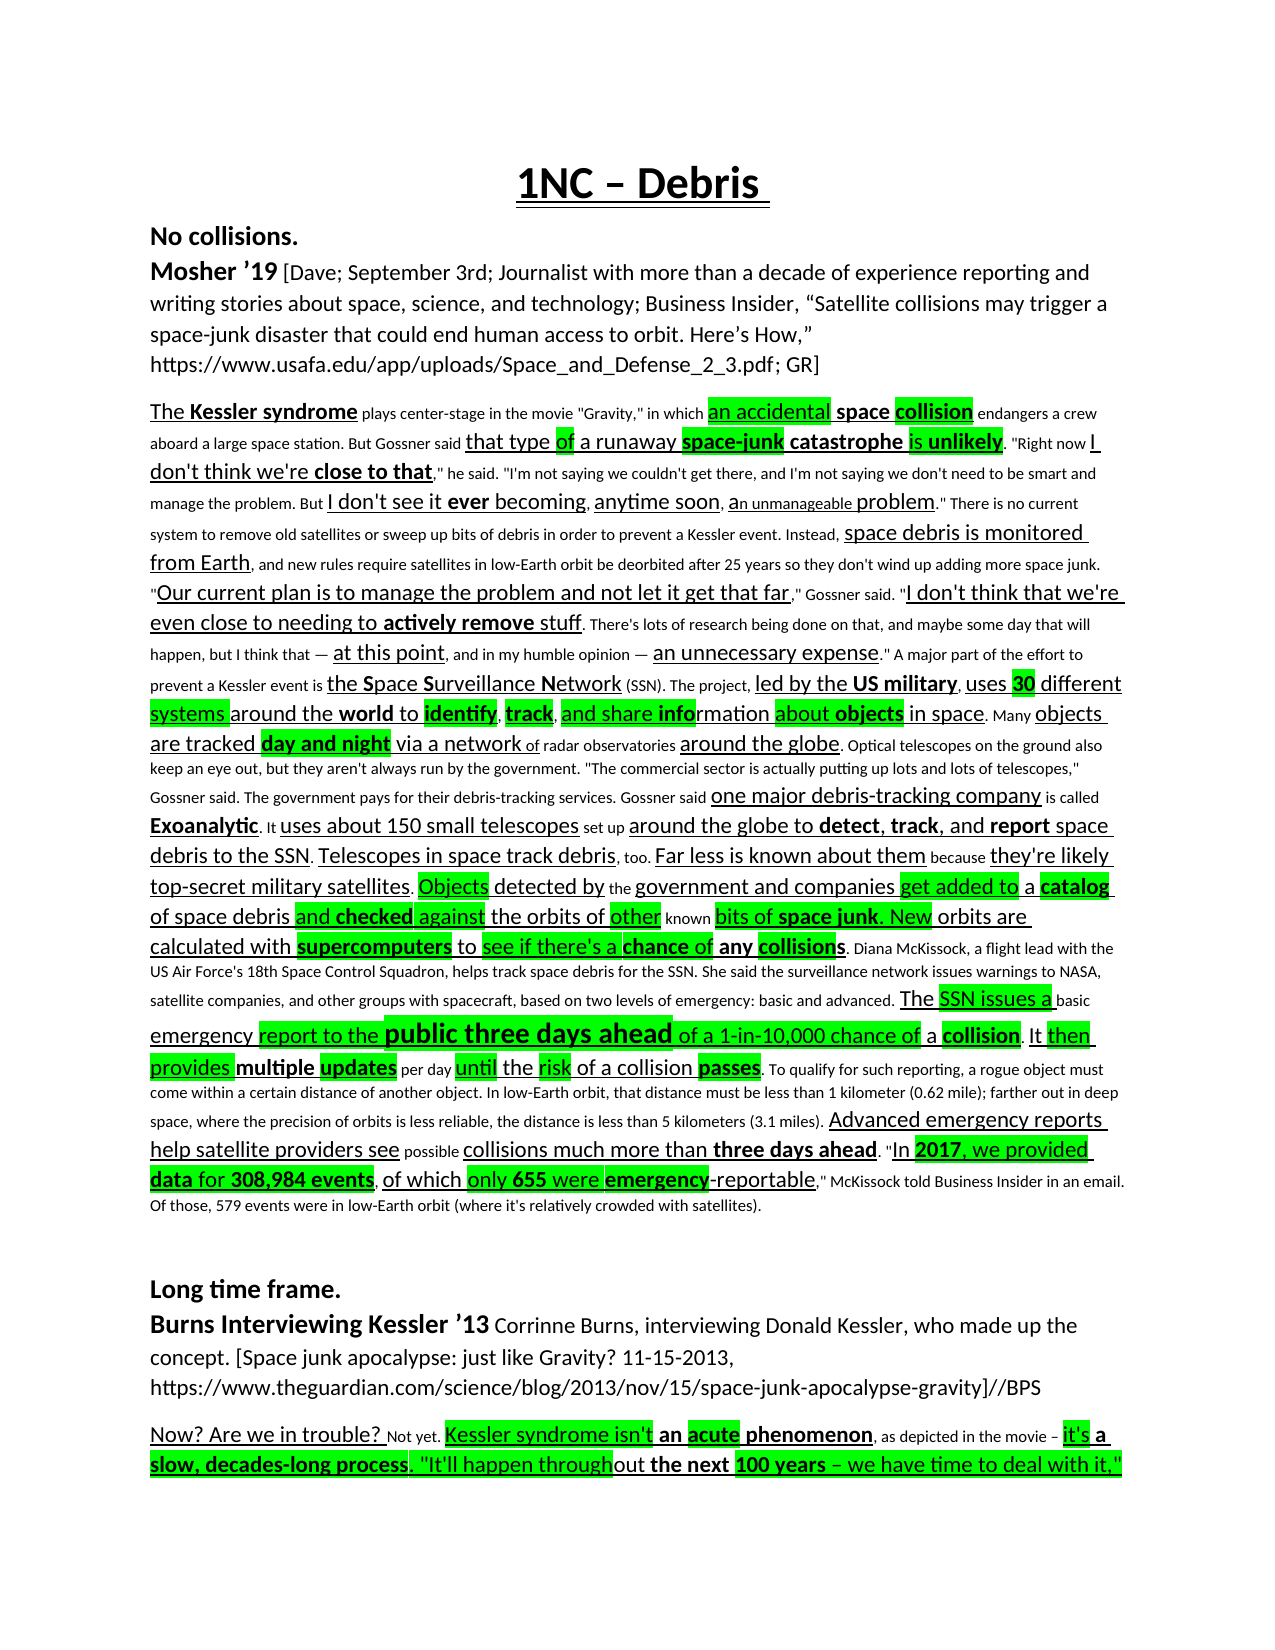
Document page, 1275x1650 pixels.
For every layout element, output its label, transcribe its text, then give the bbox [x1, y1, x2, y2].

text Burns Interviewing Kessler ’13 Corrinne Burns, interviewing Donald Kessler, who made up the concept. [Space junk apocalypse: just like Gravity? 11-15-2013, https://www.theguardian.com/science/blog/2013/nov/15/space-junk-apocalypse-gravity]//BPS [150, 1308, 1125, 1401]
text Mosher ’19 [Dave; September 3rd; Journalist with more than a decade of experience reporting and writing stories about space, science, and technology; Business Insider, “Satellite collisions may trigger a space-junk disaster that could end human access to orbit. Here’s How,” https://www.usafa.edu/app/uploads/Space_and_Defense_2_3.pdf; GR] [150, 254, 1125, 378]
subtitle No collisions. [150, 219, 1125, 252]
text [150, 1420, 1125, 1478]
text The Kessler syndrome plays center-stage in the movie "Gravity," in which an accidental space collision endangers a crew aboard a large space station. But Gossner said that type of a runaway space-junk catastrophe is unlikely. "Right now I don't think we're close to that," he said. "I'm not saying we couldn't get there, and I'm not saying we don't need to be smart and manage the problem. But I don't see it ever becoming, anytime soon, an unmanageable problem." There is no current system to remove old satellites or sweep up bits of debris in order to prevent a Kessler event. Instead, space debris is monitored from Earth, and new rules require satellites in low-Earth orbit be deorbited after 25 years so they don't wind up adding more space junk. "Our current plan is to manage the problem and not let it get that far," Gossner said. "I don't think that we're even close to needing to actively remove stuff. There's lots of research being done on that, and maybe some day that will happen, but I think that — at this point, and in my humble opinion — an unnecessary expense." A major part of the effort to prevent a Kessler event is the Space Surveillance Network (SSN). The project, led by the US military, uses 30 different systems around the world to identify, track, and share information about objects in space. Many objects are tracked day and night via a network of radar observatories around the globe. Optical telescopes on the ground also keep an eye out, but they aren't always run by the government. "The commercial sector is actually putting up lots and lots of telescopes," Gossner said. The government pays for their debris-tracking services. Gossner said one major debris-tracking company is called Exoanalytic. It uses about 150 small telescopes set up around the globe to detect, track, and report space debris to the SSN. Telescopes in space track debris, too. Far less is known about them because they're likely top-secret military satellites. Objects detected by the government and companies get added to a catalog of space debris and checked against the orbits of other known bits of space junk. New orbits are calculated with supercomputers to see if there's a chance of any collisions. Diana McKissock, a flight lead with the US Air Force's 18th Space Control Squadron, helps track space debris for the SSN. She said the surveillance network issues warnings to NASA, satellite companies, and other groups with spacecraft, based on two levels of emergency: basic and advanced. The SSN issues a basic emergency report to the public three days ahead of a 1-in-10,000 chance of a collision. It then provides multiple updates per day until the risk of a collision passes. To qualify for such reporting, a rogue object must come within a certain distance of another object. In low-Earth orbit, that distance must be less than 1 kilometer (0.62 mile); farther out in deep space, where the precision of orbits is less reliable, the distance is less than 5 kilometers (3.1 miles). Advanced emergency reports help satellite providers see possible collisions much more than three days ahead. "In 2017, we provided data for 308,984 events, of which only 655 were emergency-reportable," McKissock told Business Insider in an email. Of those, 579 events were in low-Earth orbit (where it's relatively crowded with satellites). [150, 397, 1125, 1215]
subtitle 1NC – Debris [150, 154, 1125, 210]
subtitle Long time frame. [150, 1272, 1125, 1305]
